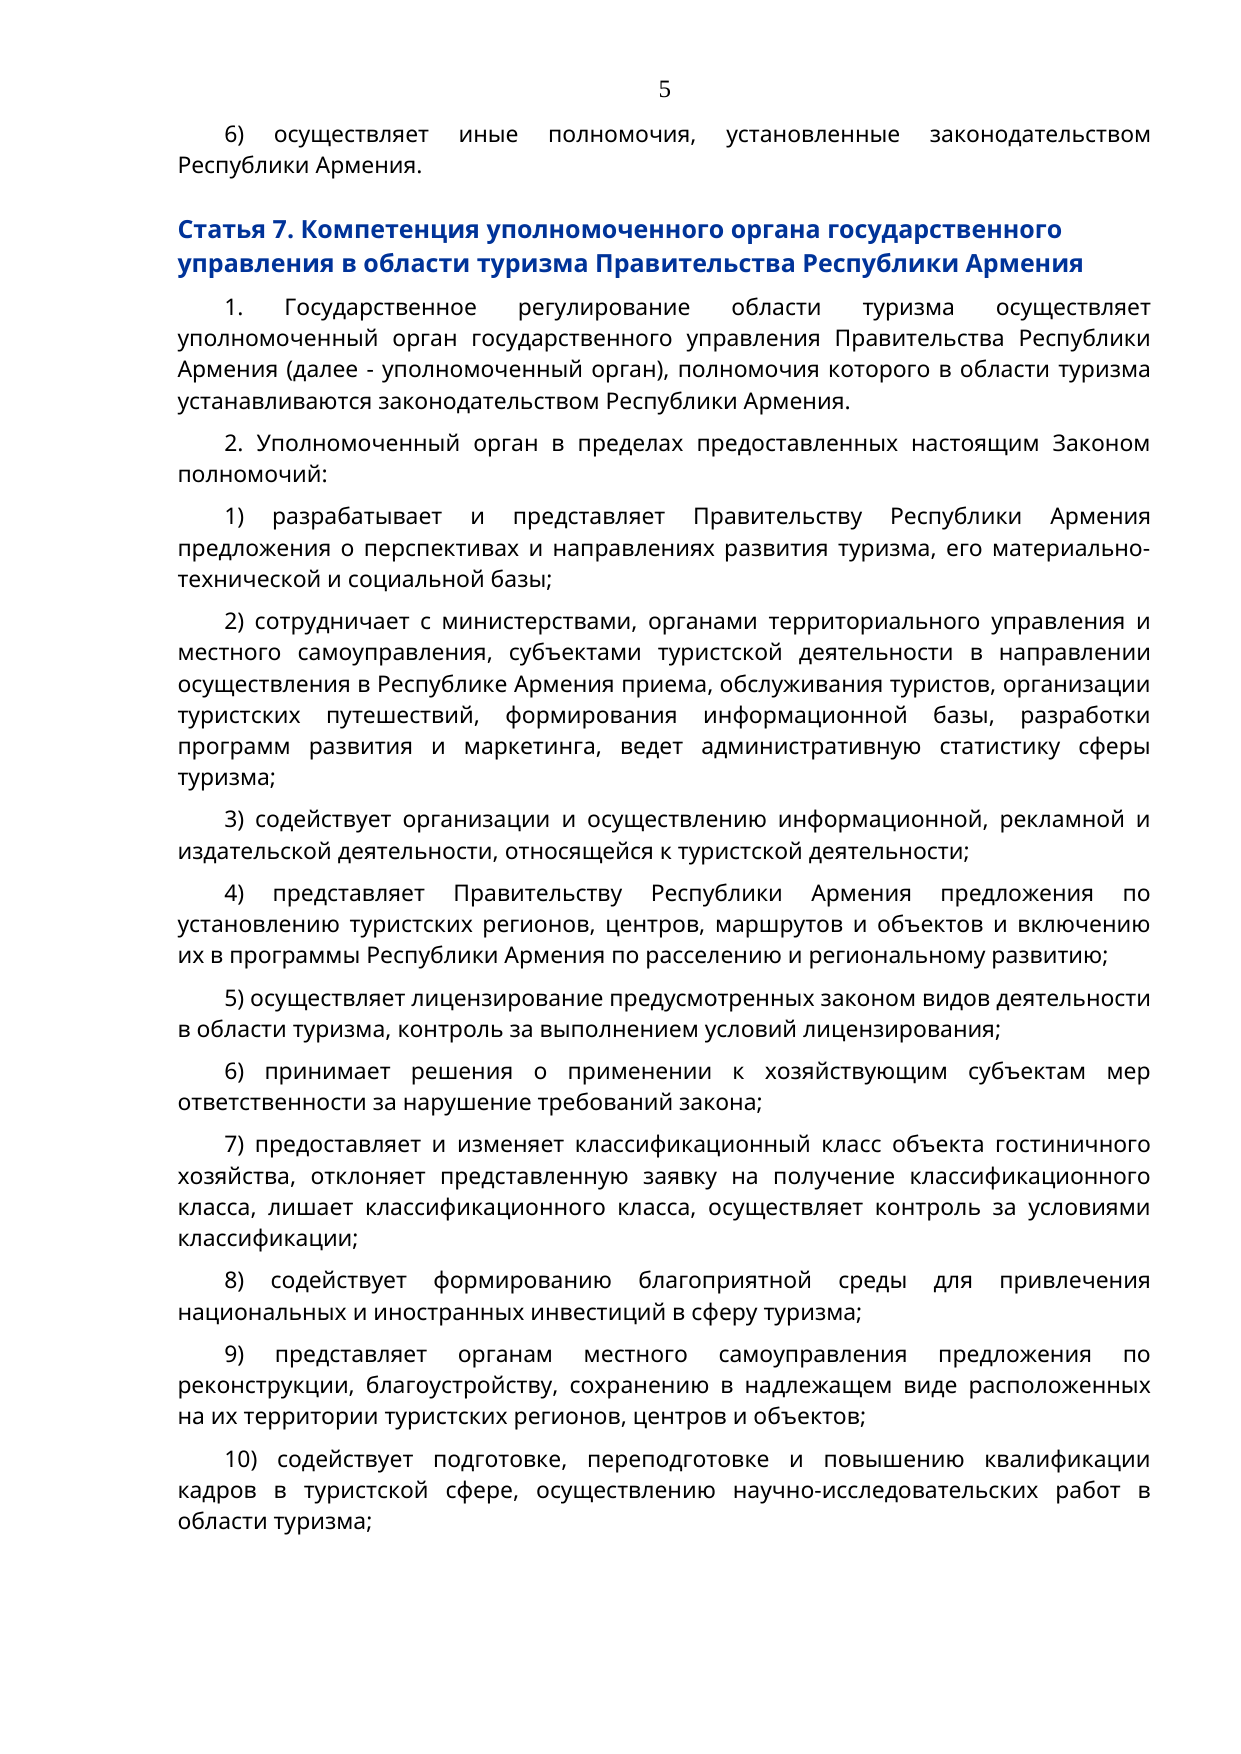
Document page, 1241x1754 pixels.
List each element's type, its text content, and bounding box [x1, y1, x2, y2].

text 8) содействует формированию благоприятной среды для привлечения национальных и иностранных инвестиций в сферу туризма; [177, 1264, 1152, 1327]
subtitle Статья 7. Компетенция уполномоченного органа государственного управления в области туризма Правительства Республики Армения [177, 212, 1152, 280]
text 3) содействует организации и осуществлению информационной, рекламной и издательской деятельности, относящейся к туристской деятельности; [177, 803, 1152, 866]
text 2) сотрудничает с министерствами, органами территориального управления и местного самоуправления, субъектами туристской деятельности в направлении осуществления в Республике Армения приема, обслуживания туристов, организации туристских путешествий, формирования информационной базы, разработки программ развития и маркетинга, ведет административную статистику сферы туризма; [177, 605, 1152, 792]
text 2. Уполномоченный орган в пределах предоставленных настоящим Законом полномочий: [177, 427, 1152, 489]
text 6) принимает решения о применении к хозяйствующим субъектам мер ответственности за нарушение требований закона; [177, 1055, 1152, 1117]
text 6) осуществляет иные полномочия, установленные законодательством Республики Армения. [177, 118, 1152, 181]
text 9) представляет органам местного самоуправления предложения по реконструкции, благоустройству, сохранению в надлежащем виде расположенных на их территории туристских регионов, центров и объектов; [177, 1338, 1152, 1432]
text 1. Государственное регулирование области туризма осуществляет уполномоченный орган государственного управления Правительства Республики Армения (далее - уполномоченный орган), полномочия которого в области туризма устанавливаются законодательством Республики Армения. [177, 291, 1152, 416]
text 5) осуществляет лицензирование предусмотренных законом видов деятельности в области туризма, контроль за выполнением условий лицензирования; [177, 982, 1152, 1044]
text 10) содействует подготовке, переподготовке и повышению квалификации кадров в туристской сфере, осуществлению научно-исследовательских работ в области туризма; [177, 1442, 1152, 1536]
text 4) представляет Правительству Республики Армения предложения по установлению туристских регионов, центров, маршрутов и объектов и включению их в программы Республики Армения по расселению и региональному развитию; [177, 877, 1152, 971]
text 7) предоставляет и изменяет классификационный класс объекта гостиничного хозяйства, отклоняет представленную заявку на получение классификационного класса, лишает классификационного класса, осуществляет контроль за условиями классификации; [177, 1128, 1152, 1253]
text 1) разрабатывает и представляет Правительству Республики Армения предложения о перспективах и направлениях развития туризма, его материально-технической и социальной базы; [177, 500, 1152, 594]
